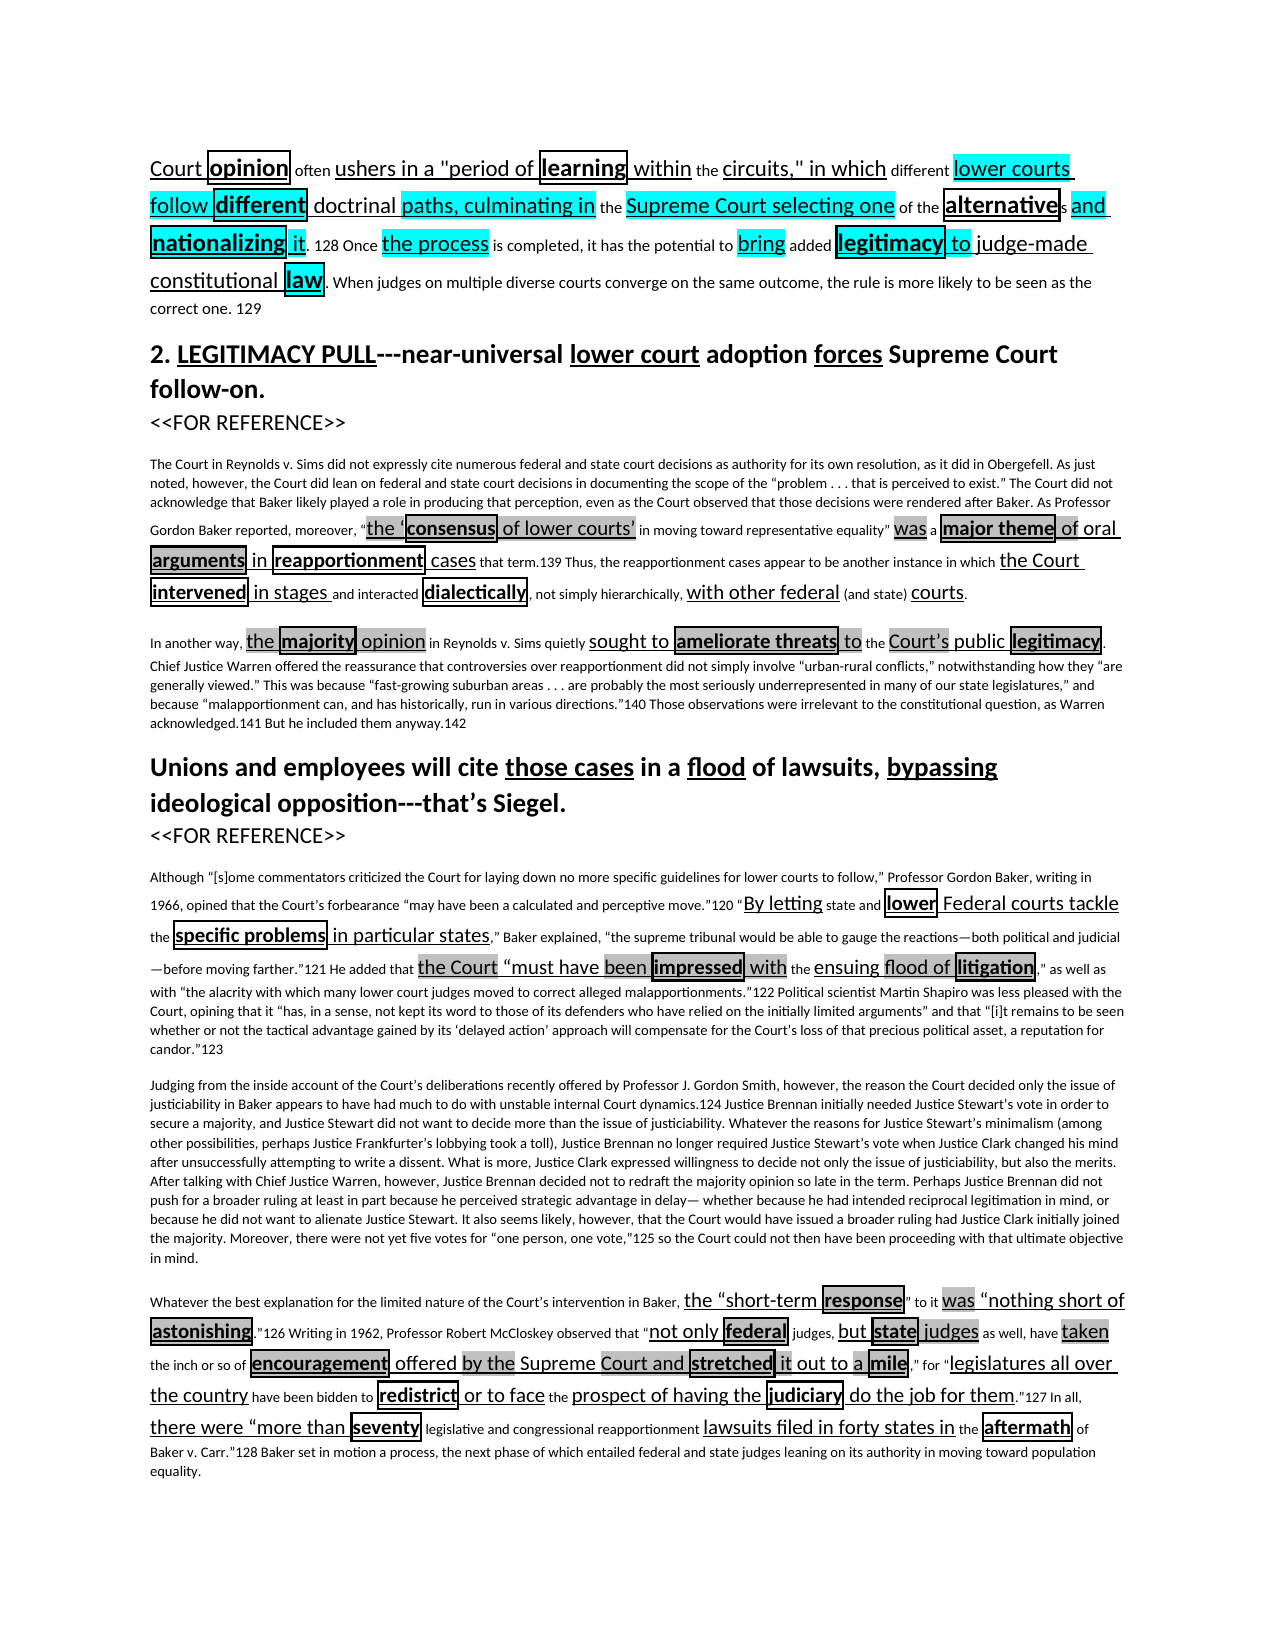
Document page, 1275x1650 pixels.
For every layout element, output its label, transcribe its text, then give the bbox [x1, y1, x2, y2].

text Although “[s]ome commentators criticized the Court for laying down no more specific guidelines for lower courts to follow,” Professor Gordon Baker, writing in 1966, opined that the Court’s forbearance “may have been a calculated and perceptive move.”120 “By letting state and lower Federal courts tackle the specific problems in particular states,” Baker explained, “the supreme tribunal would be able to gauge the reactions—both political and judicial—before moving farther.”121 He added that the Court “must have been impressed with the ensuing flood of litigation,” as well as with “the alacrity with which many lower court judges moved to correct alleged malapportionments.”122 Political scientist Martin Shapiro was less pleased with the Court, opining that it “has, in a sense, not kept its word to those of its defenders who have relied on the initially limited arguments” and that “[i]t remains to be seen whether or not the tactical advantage gained by its ‘delayed action’ approach will compensate for the Court’s loss of that precious political asset, a reputation for candor.”123 [150, 868, 1125, 1058]
text In another way, the majority opinion in Reynolds v. Sims quietly sought to ameliorate threats to the Court’s public legitimacy. Chief Justice Warren offered the reassurance that controversies over reapportionment did not simply involve “urban-rural conflicts,” notwithstanding how they “are generally viewed.” This was because “fast-growing suburban areas . . . are probably the most seriously underrepresented in many of our state legislatures,” and because “malapportionment can, and has historically, run in various directions.”140 Those observations were irrelevant to the constitutional question, as Warren acknowledged.141 But he included them anyway.142 [150, 626, 1125, 732]
subtitle Unions and employees will cite those cases in a flood of lawsuits, bypassing ideological opposition---that’s Siegel. [150, 750, 1125, 819]
text Judging from the inside account of the Court’s deliberations recently offered by Professor J. Gordon Smith, however, the reason the Court decided only the issue of justiciability in Baker appears to have had much to do with unstable internal Court dynamics.124 Justice Brennan initially needed Justice Stewart’s vote in order to secure a majority, and Justice Stewart did not want to decide more than the issue of justiciability. Whatever the reasons for Justice Stewart’s minimalism (among other possibilities, perhaps Justice Frankfurter’s lobbying took a toll), Justice Brennan no longer required Justice Stewart’s vote when Justice Clark changed his mind after unsuccessfully attempting to write a dissent. What is more, Justice Clark expressed willingness to decide not only the issue of justiciability, but also the merits. After talking with Chief Justice Warren, however, Justice Brennan decided not to redraft the majority opinion so late in the term. Perhaps Justice Brennan did not push for a broader ruling at least in part because he perceived strategic advantage in delay— whether because he had intended reciprocal legitimation in mind, or because he did not want to alienate Justice Stewart. It also seems likely, however, that the Court would have issued a broader ruling had Justice Clark initially joined the majority. Moreover, there were not yet five votes for “one person, one vote,”125 so the Court could not then have been proceeding with that ultimate objective in mind. [150, 1076, 1125, 1267]
text <<FOR REFERENCE>> [150, 408, 1125, 436]
text <<FOR REFERENCE>> [150, 821, 1125, 849]
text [150, 150, 1125, 319]
subtitle 2. LEGITIMACY PULL---near-universal lower court adoption forces Supreme Court follow-on. [150, 337, 1125, 406]
text Whatever the best explanation for the limited nature of the Court’s intervention in Baker, the “short-term response” to it was “nothing short of astonishing.”126 Writing in 1962, Professor Robert McCloskey observed that “not only federal judges, but state judges as well, have taken the inch or so of encouragement offered by the Supreme Court and stretched it out to a mile,” for “legislatures all over the country have been bidden to redistrict or to face the prospect of having the judiciary do the job for them.”127 In all, there were “more than seventy legislative and congressional reapportionment lawsuits filed in forty states in the aftermath of Baker v. Carr.”128 Baker set in motion a process, the next phase of which entailed federal and state judges leaning on its authority in moving toward population equality. [150, 1285, 1125, 1480]
text The Court in Reynolds v. Sims did not expressly cite numerous federal and state court decisions as authority for its own resolution, as it did in Obergefell. As just noted, however, the Court did lean on federal and state court decisions in documenting the scope of the “problem . . . that is perceived to exist.” The Court did not acknowledge that Baker likely played a role in producing that perception, even as the Court observed that those decisions were rendered after Baker. As Professor Gordon Baker reported, moreover, “the ‘consensus of lower courts’ in moving toward representative equality” was a major theme of oral arguments in reapportionment cases that term.139 Thus, the reapportionment cases appear to be another instance in which the Court intervened in stages and interacted dialectically, not simply hierarchically, with other federal (and state) courts. [150, 455, 1125, 607]
